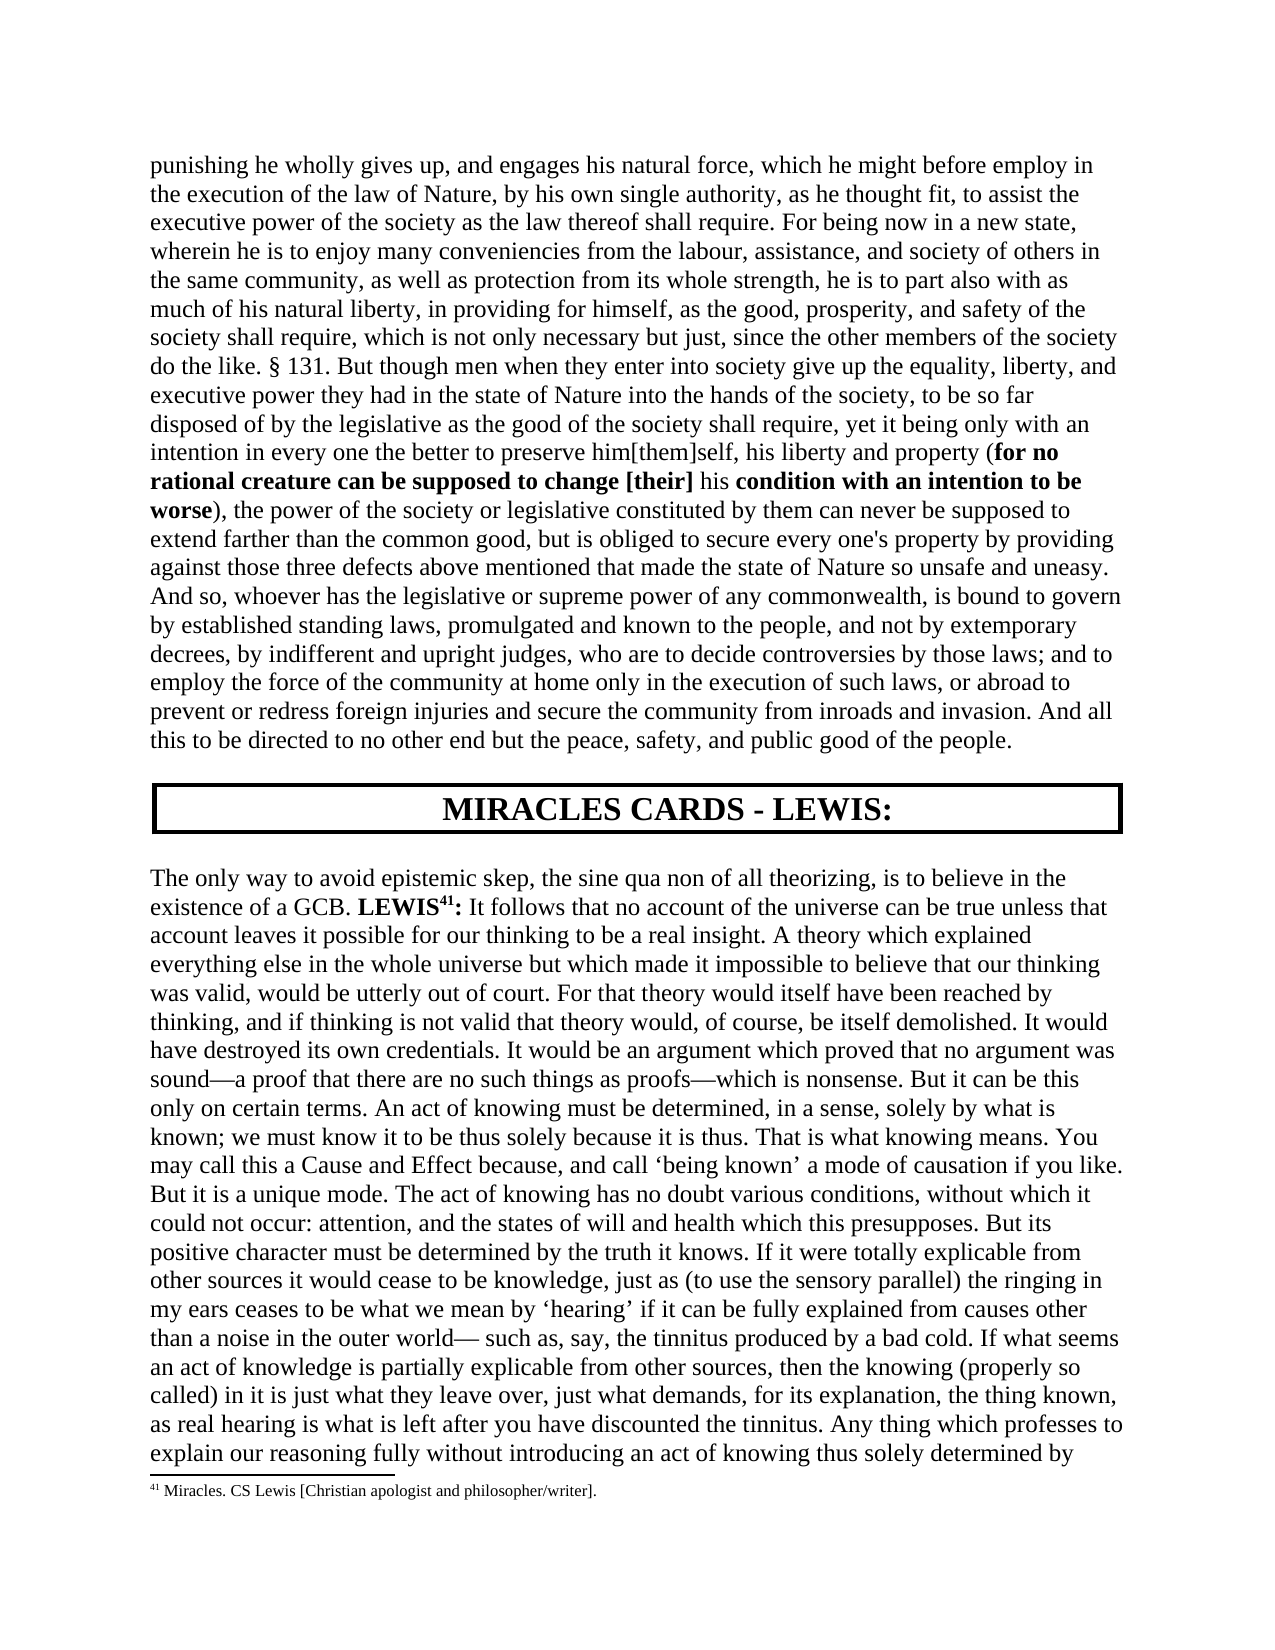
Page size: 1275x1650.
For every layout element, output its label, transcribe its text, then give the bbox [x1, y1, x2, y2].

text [150, 863, 1125, 1467]
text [150, 150, 1125, 754]
title miracles cards - lewis: [157, 787, 1118, 830]
